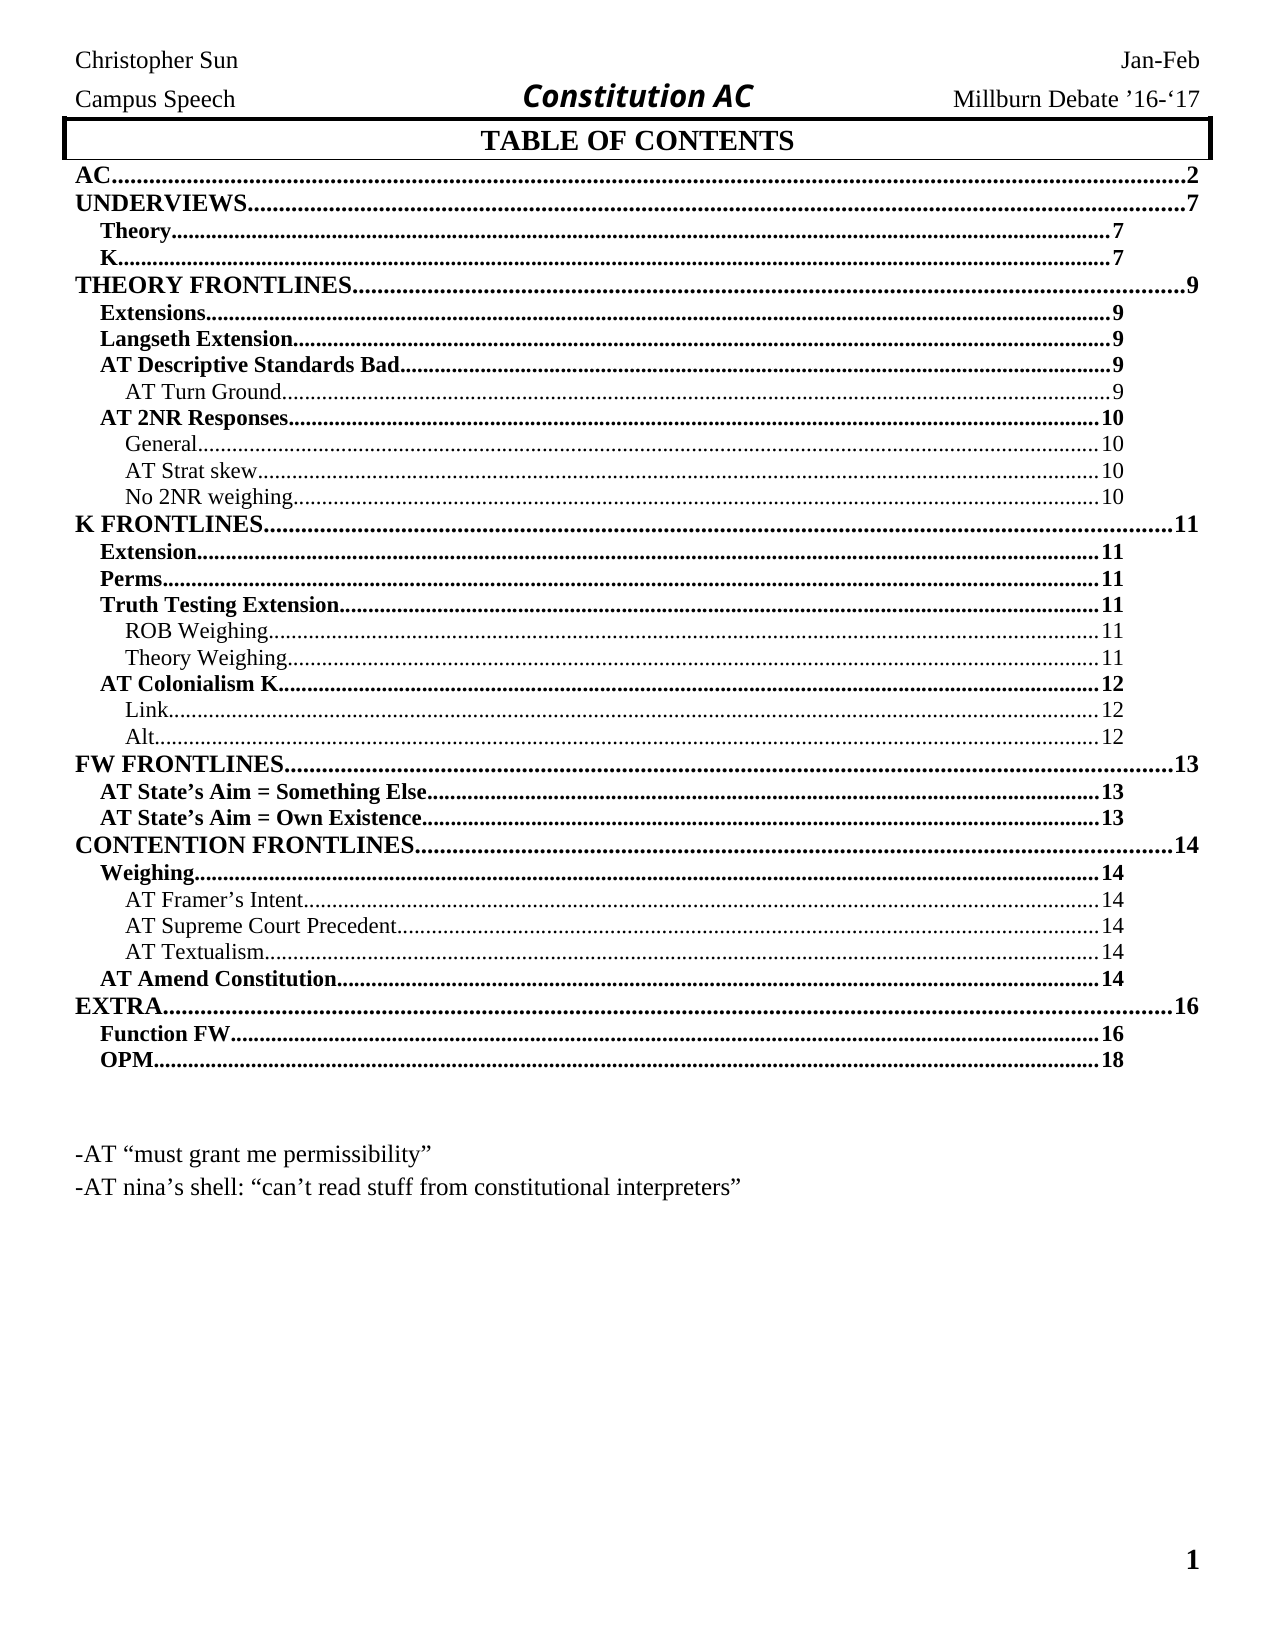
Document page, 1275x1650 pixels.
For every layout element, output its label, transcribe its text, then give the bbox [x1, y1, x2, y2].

text General 10 [125, 431, 1200, 457]
text Alt 12 [125, 723, 1200, 749]
text AT Supreme Court Precedent 14 [125, 912, 1200, 938]
text AT Amend Constitution 14 [100, 965, 1200, 991]
text Truth Testing Extension 11 [100, 591, 1200, 617]
text -AT nina’s shell: “can’t read stuff from constitutional interpreters” [75, 1172, 1200, 1200]
text Perms 11 [100, 565, 1200, 591]
text Weighing 14 [100, 859, 1200, 886]
text AT State’s Aim = Something Else 13 [100, 778, 1200, 804]
text Function FW 16 [100, 1020, 1200, 1046]
text FW Frontlines 13 [75, 749, 1200, 778]
text Theory 7 [100, 217, 1200, 244]
text AT Turn Ground 9 [125, 378, 1200, 404]
text ROB Weighing 11 [125, 617, 1200, 644]
text -AT “must grant me permissibility” [75, 1139, 1200, 1167]
text AT Textualism 14 [125, 938, 1200, 965]
text No 2NR weighing 10 [125, 483, 1200, 509]
text AT Framer’s Intent 14 [125, 886, 1200, 912]
text Theory Weighing 11 [125, 644, 1200, 670]
text AT State’s Aim = Own Existence 13 [100, 804, 1200, 831]
text OPM 18 [100, 1046, 1200, 1073]
text Link 12 [125, 696, 1200, 723]
text Theory Frontlines 9 [75, 270, 1200, 299]
text AT 2NR Responses 10 [100, 404, 1200, 431]
text AT Strat skew 10 [125, 457, 1200, 483]
text AT Colonialism K 12 [100, 670, 1200, 696]
text AT Descriptive Standards Bad 9 [100, 351, 1200, 378]
subtitle Table of Contents [67, 121, 1208, 159]
text K Frontlines 11 [75, 509, 1200, 538]
text Underviews 7 [75, 188, 1200, 217]
text Extension 11 [100, 538, 1200, 565]
text AC 2 [75, 160, 1200, 188]
text Contention Frontlines 14 [75, 831, 1200, 859]
text Extensions 9 [100, 299, 1200, 325]
text Langseth Extension 9 [100, 325, 1200, 351]
text K 7 [100, 244, 1200, 270]
text Extra 16 [75, 991, 1200, 1020]
